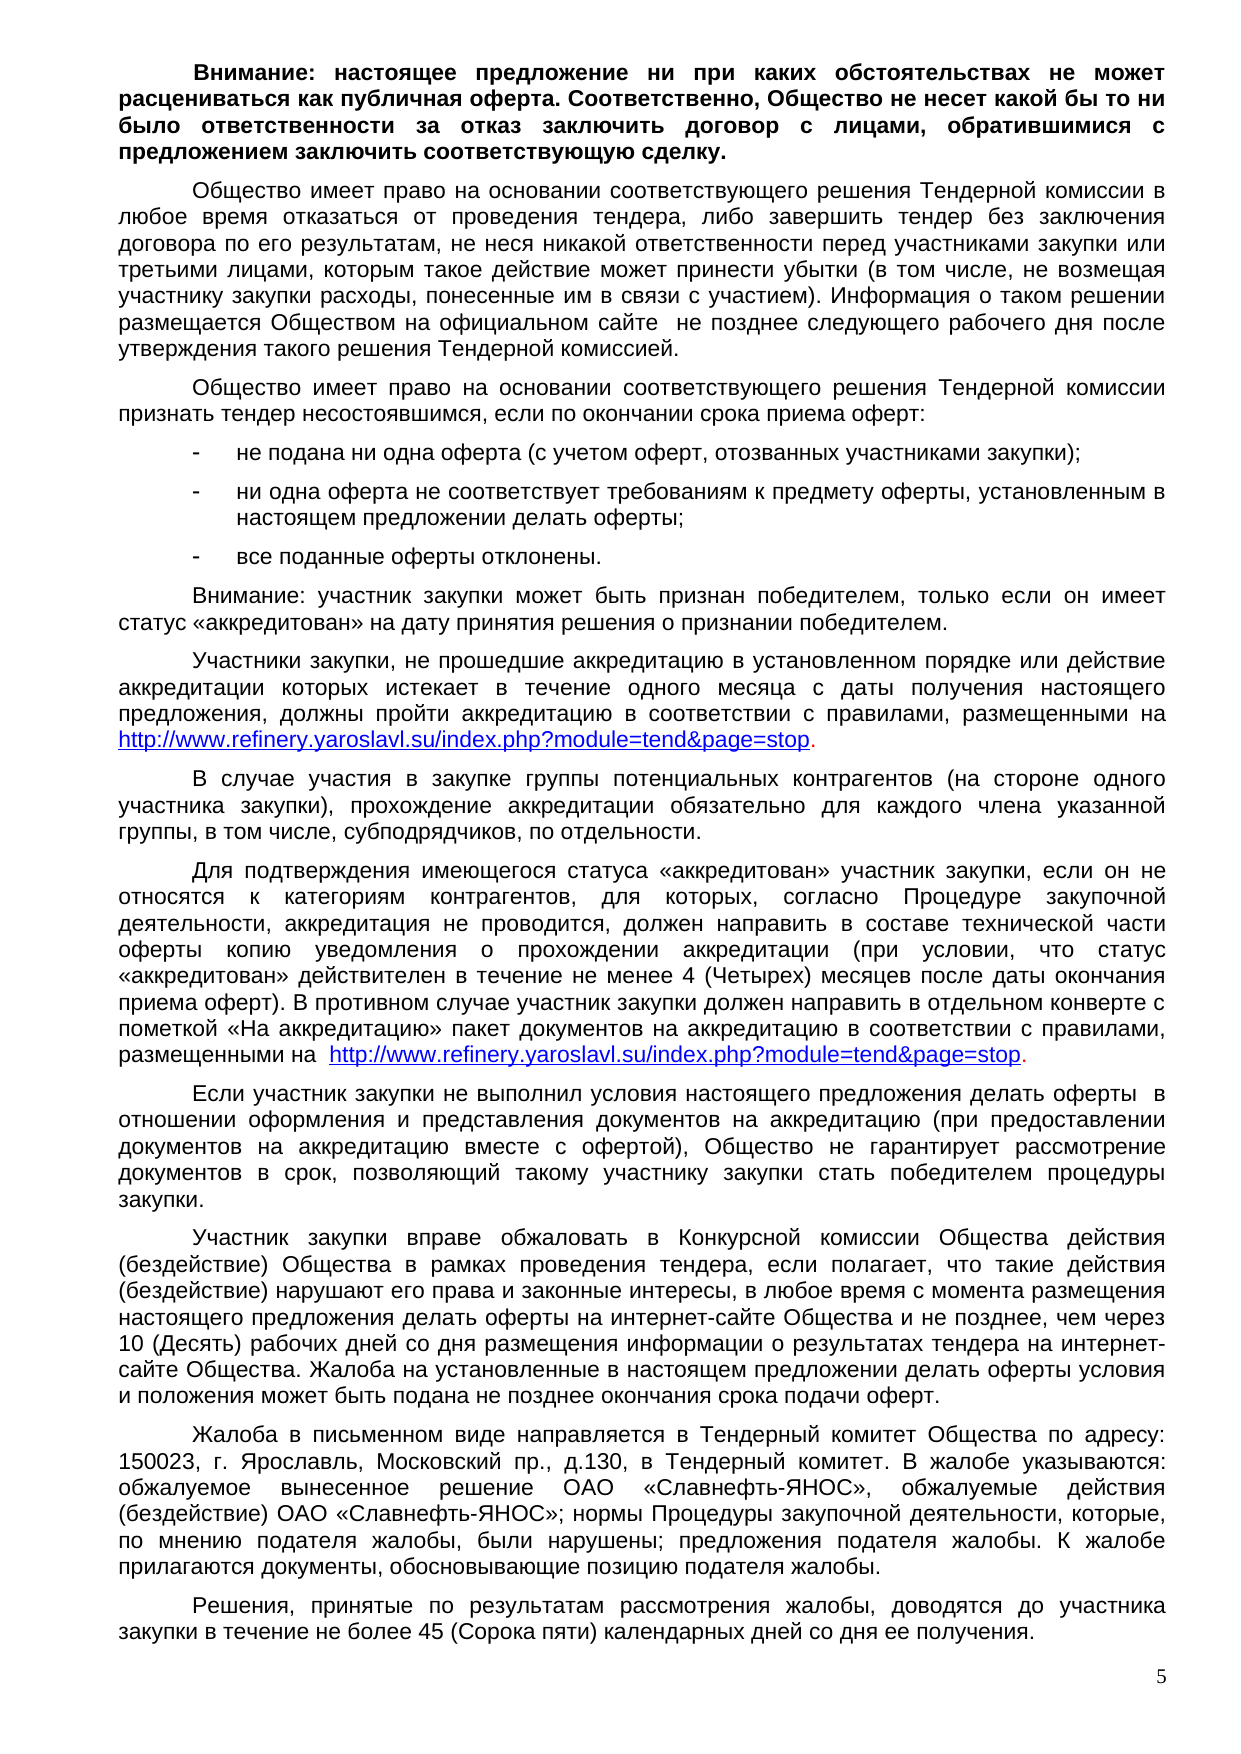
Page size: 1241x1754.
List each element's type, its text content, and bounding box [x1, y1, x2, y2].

text Жалоба в письменном виде направляется в Тендерный комитет Общества по адресу: 150023, г. Ярославль, Московский пр., д.130, в Тендерный комитет. В жалобе указываются: обжалуемое вынесенное решение ОАО «Славнефть-ЯНОС», обжалуемые действия (бездействие) ОАО «Славнефть-ЯНОС»; нормы Процедуры закупочной деятельности, которые, по мнению подателя жалобы, были нарушены; предложения подателя жалобы. К жалобе прилагаются документы, обосновывающие позицию подателя жалобы. [118, 1421, 1166, 1579]
text Общество имеет право на основании соответствующего решения Тендерной комиссии в любое время отказаться от проведения тендера, либо завершить тендер без заключения договора по его результатам, не неся никакой ответственности перед участниками закупки или третьими лицами, которым такое действие может принести убытки (в том числе, не возмещая участнику закупки расходы, понесенные им в связи с участием). Информация о таком решении размещается Обществом на официальном сайте не позднее следующего рабочего дня после утверждения такого решения Тендерной комиссией. [118, 177, 1166, 361]
text Для подтверждения имеющегося статуса «аккредитован» участник закупки, если он не относятся к категориям контрагентов, для которых, согласно Процедуре закупочной деятельности, аккредитация не проводится, должен направить в составе технической части оферты копию уведомления о прохождении аккредитации (при условии, что статус «аккредитован» действителен в течение не менее 4 (Четырех) месяцев после даты окончания приема оферт). В противном случае участник закупки должен направить в отдельном конверте с пометкой «На аккредитацию» пакет документов на аккредитацию в соответствии с правилами, размещенными на http://www.refinery.yaroslavl.su/index.php?module=tend&page=stop. [118, 857, 1166, 1068]
text Общество имеет право на основании соответствующего решения Тендерной комиссии признать тендер несостоявшимся, если по окончании срока приема оферт: [118, 374, 1166, 427]
text Решения, принятые по результатам рассмотрения жалобы, доводятся до участника закупки в течение не более 45 (Сорока пяти) календарных дней со дня ее получения. [118, 1592, 1166, 1645]
text Участник закупки вправе обжаловать в Конкурсной комиссии Общества действия (бездействие) Общества в рамках проведения тендера, если полагает, что такие действия (бездействие) нарушают его права и законные интересы, в любое время с момента размещения настоящего предложения делать оферты на интернет-сайте Общества и не позднее, чем через 10 (Десять) рабочих дней со дня размещения информации о результатах тендера на интернет-сайте Общества. Жалоба на установленные в настоящем предложении делать оферты условия и положения может быть подана не позднее окончания срока подачи оферт. [118, 1224, 1166, 1409]
text В случае участия в закупке группы потенциальных контрагентов (на стороне одного участника закупки), прохождение аккредитации обязательно для каждого члена указанной группы, в том числе, субподрядчиков, по отдельности. [118, 765, 1166, 844]
text Внимание: настоящее предложение ни при каких обстоятельствах не может расцениваться как публичная оферта. Соответственно, Общество не несет какой бы то ни было ответственности за отказ заключить договор с лицами, обратившимися с предложением заключить соответствующую сделку. [118, 59, 1166, 164]
text Участники закупки, не прошедшие аккредитацию в установленном порядке или действие аккредитации которых истекает в течение одного месяца с даты получения настоящего предложения, должны пройти аккредитацию в соответствии с правилами, размещенными на http://www.refinery.yaroslavl.su/index.php?module=tend&page=stop. [118, 647, 1166, 753]
text Если участник закупки не выполнил условия настоящего предложения делать оферты в отношении оформления и представления документов на аккредитацию (при предоставлении документов на аккредитацию вместе с офертой), Общество не гарантирует рассмотрение документов в срок, позволяющий такому участнику закупки стать победителем процедуры закупки. [118, 1080, 1166, 1212]
list ни одна оферта не соответствует требованиям к предмету оферты, установленным в настоящем предложении делать оферты; [192, 478, 1166, 531]
text Внимание: участник закупки может быть признан победителем, только если он имеет статус «аккредитован» на дату принятия решения о признании победителем. [118, 582, 1166, 635]
list все поданные оферты отклонены. [192, 543, 1166, 569]
list не подана ни одна оферта (с учетом оферт, отозванных участниками закупки); [192, 439, 1166, 466]
